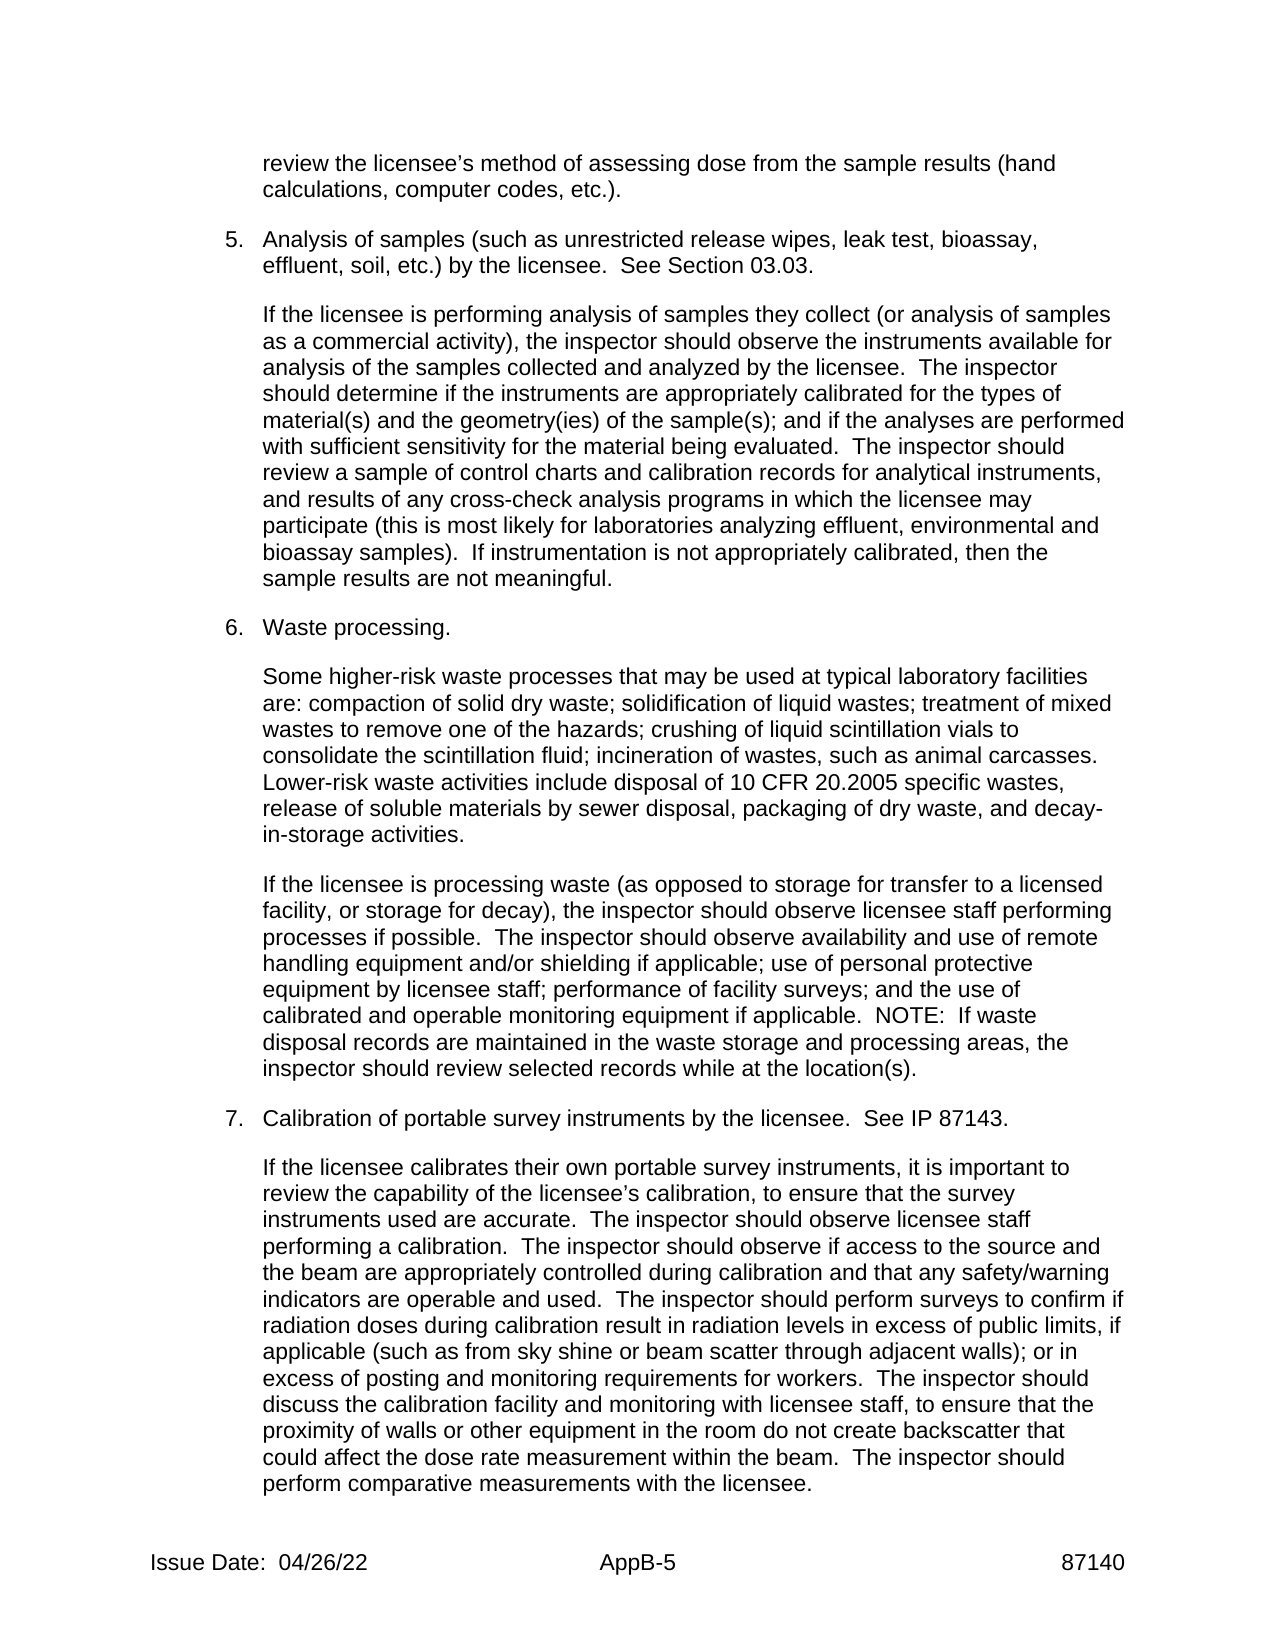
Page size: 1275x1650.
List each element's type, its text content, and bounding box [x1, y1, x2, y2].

list If the licensee calibrates their own portable survey instruments, it is important to review the capability of the licensee’s calibration, to ensure that the survey instruments used are accurate. The inspector should observe licensee staff performing a calibration. The inspector should observe if access to the source and the beam are appropriately controlled during calibration and that any safety/warning indicators are operable and used. The inspector should perform surveys to confirm if radiation doses during calibration result in radiation levels in excess of public limits, if applicable (such as from sky shine or beam scatter through adjacent walls); or in excess of posting and monitoring requirements for workers. The inspector should discuss the calibration facility and monitoring with licensee staff, to ensure that the proximity of walls or other equipment in the room do not create backscatter that could affect the dose rate measurement within the beam. The inspector should perform comparative measurements with the licensee. [262, 1154, 1125, 1496]
list Calibration of portable survey instruments by the licensee. See IP 87143. [225, 1104, 1125, 1131]
list Waste processing. [225, 614, 1125, 640]
list Analysis of samples (such as unrestricted release wipes, leak test, bioassay, effluent, soil, etc.) by the licensee. See Section 03.03. [225, 226, 1125, 278]
list If the licensee is processing waste (as opposed to storage for transfer to a licensed facility, or storage for decay), the inspector should observe licensee staff performing processes if possible. The inspector should observe availability and use of remote handling equipment and/or shielding if applicable; use of personal protective equipment by licensee staff; performance of facility surveys; and the use of calibrated and operable monitoring equipment if applicable. NOTE: If waste disposal records are maintained in the waste storage and processing areas, the inspector should review selected records while at the location(s). [262, 871, 1125, 1082]
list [262, 150, 1125, 203]
list If the licensee is performing analysis of samples they collect (or analysis of samples as a commercial activity), the inspector should observe the instruments available for analysis of the samples collected and analyzed by the licensee. The inspector should determine if the instruments are appropriately calibrated for the types of material(s) and the geometry(ies) of the sample(s); and if the analyses are performed with sufficient sensitivity for the material being evaluated. The inspector should review a sample of control charts and calibration records for analytical instruments, and results of any cross-check analysis programs in which the licensee may participate (this is most likely for laboratories analyzing effluent, environmental and bioassay samples). If instrumentation is not appropriately calibrated, then the sample results are not meaningful. [262, 301, 1125, 591]
list Some higher-risk waste processes that may be used at typical laboratory facilities are: compaction of solid dry waste; solidification of liquid wastes; treatment of mixed wastes to remove one of the hazards; crushing of liquid scintillation vials to consolidate the scintillation fluid; incineration of wastes, such as animal carcasses. Lower-risk waste activities include disposal of 10 CFR 20.2005 specific wastes, release of soluble materials by sewer disposal, packaging of dry waste, and decay-in-storage activities. [262, 663, 1125, 848]
